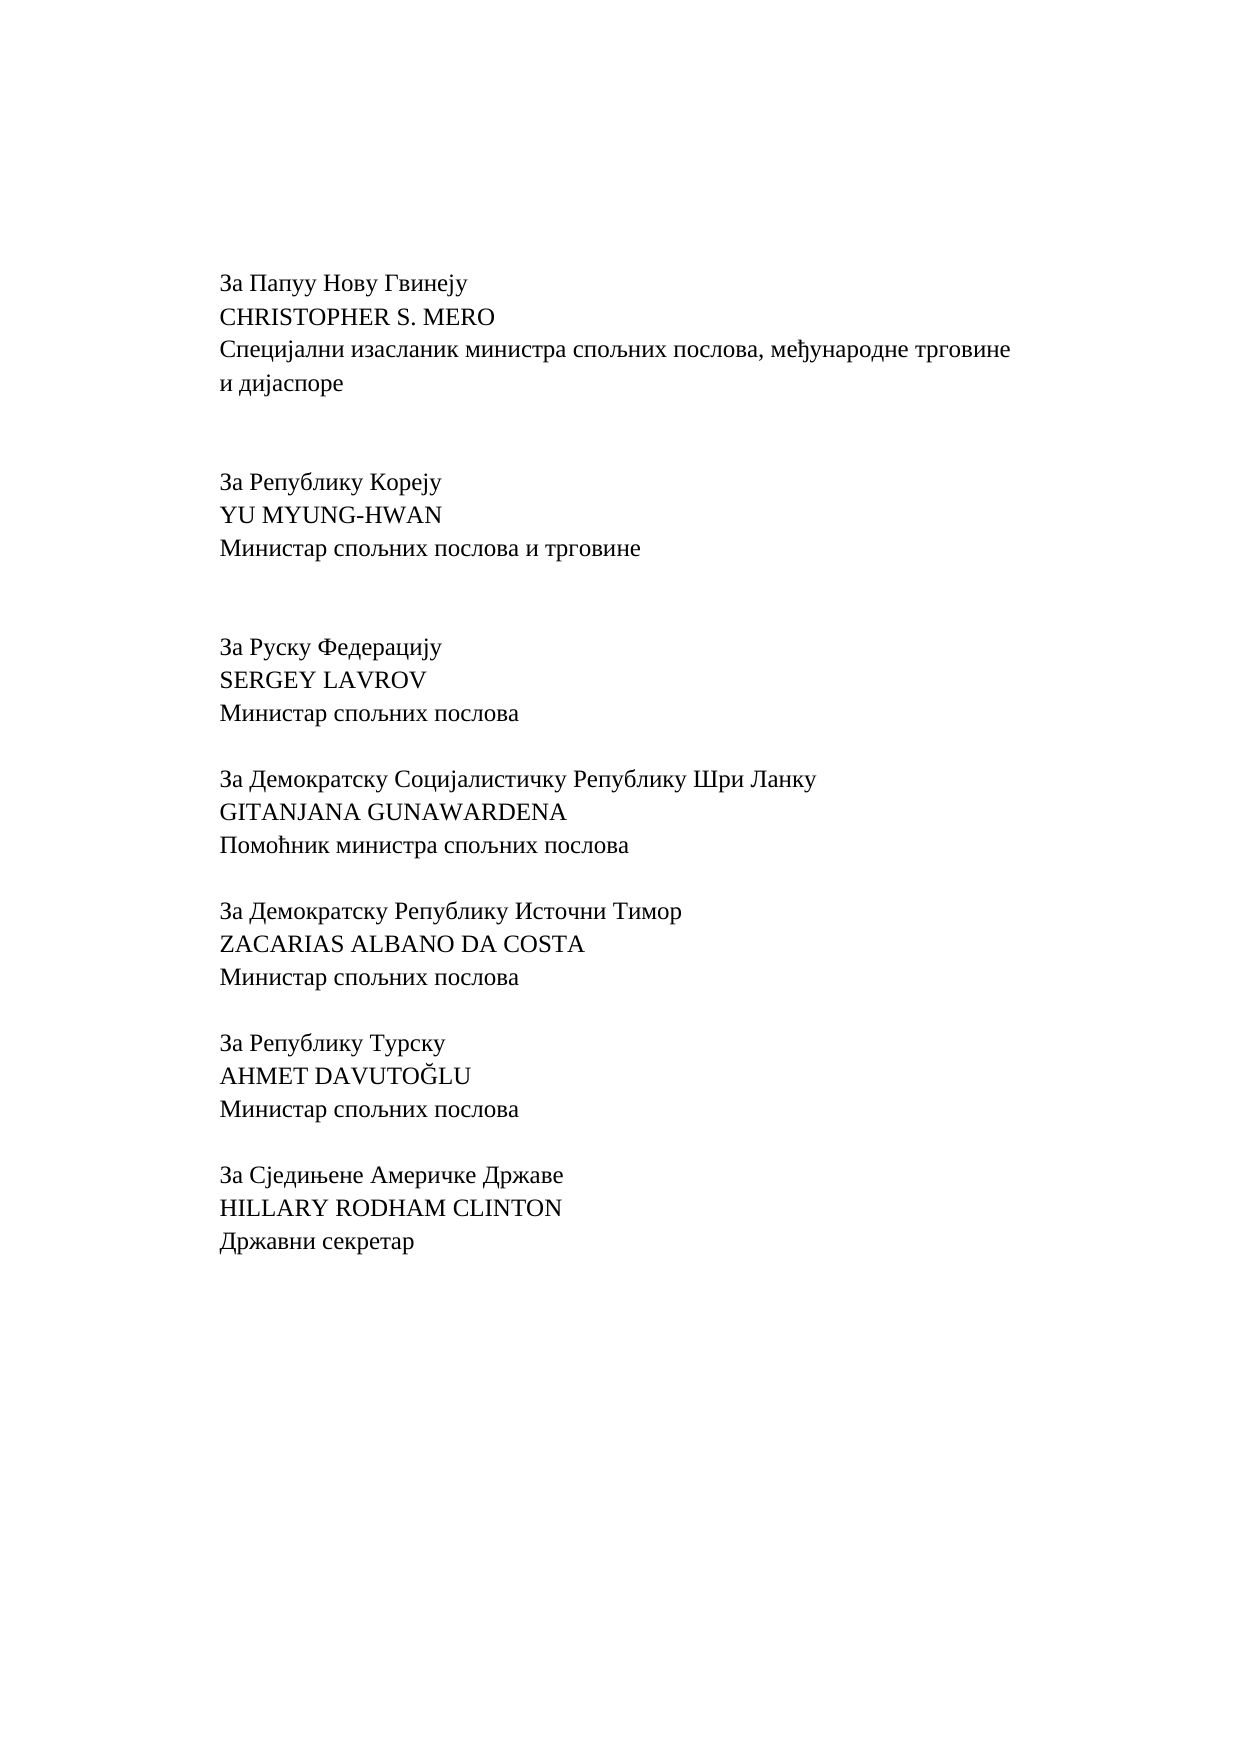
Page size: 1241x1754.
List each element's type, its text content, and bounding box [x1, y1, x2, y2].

text CHRISTOPHER S. MERO [219, 298, 1011, 332]
text Министар спољних послова и трговине [219, 530, 1011, 563]
text За Демократску Републику Источни Тимор [219, 893, 1011, 926]
text За Сједињене Америчке Државе [219, 1157, 1011, 1190]
text GITANJANA GUNAWARDENA [219, 794, 1011, 827]
text За Руску Федерацију [219, 629, 1011, 662]
text YU MYUNG-HWAN [219, 497, 1011, 530]
text За Републику Кореју [219, 464, 1011, 497]
text AHMET DAVUTOĞLU [219, 1058, 1011, 1091]
text SERGEY LAVROV [219, 662, 1011, 695]
text За Папуу Нову Гвинеју [219, 266, 1011, 298]
text Министар спољних послова [219, 959, 1011, 992]
text ZACARIAS ALBANO DA COSTA [219, 926, 1011, 959]
text Државни секретар [219, 1223, 1011, 1256]
text Специјални изасланик министра спољних послова, међународне трговине и дијаспоре [219, 332, 1011, 398]
text Министар спољних послова [219, 695, 1011, 728]
text HILLARY RODHAM CLINTON [219, 1190, 1011, 1223]
text Помоћник министра спољних послова [219, 827, 1011, 860]
text За Републику Турску [219, 1025, 1011, 1058]
text Министар спољних послова [219, 1091, 1011, 1124]
text За Демократску Социјалистичку Републику Шри Ланку [219, 761, 1011, 794]
